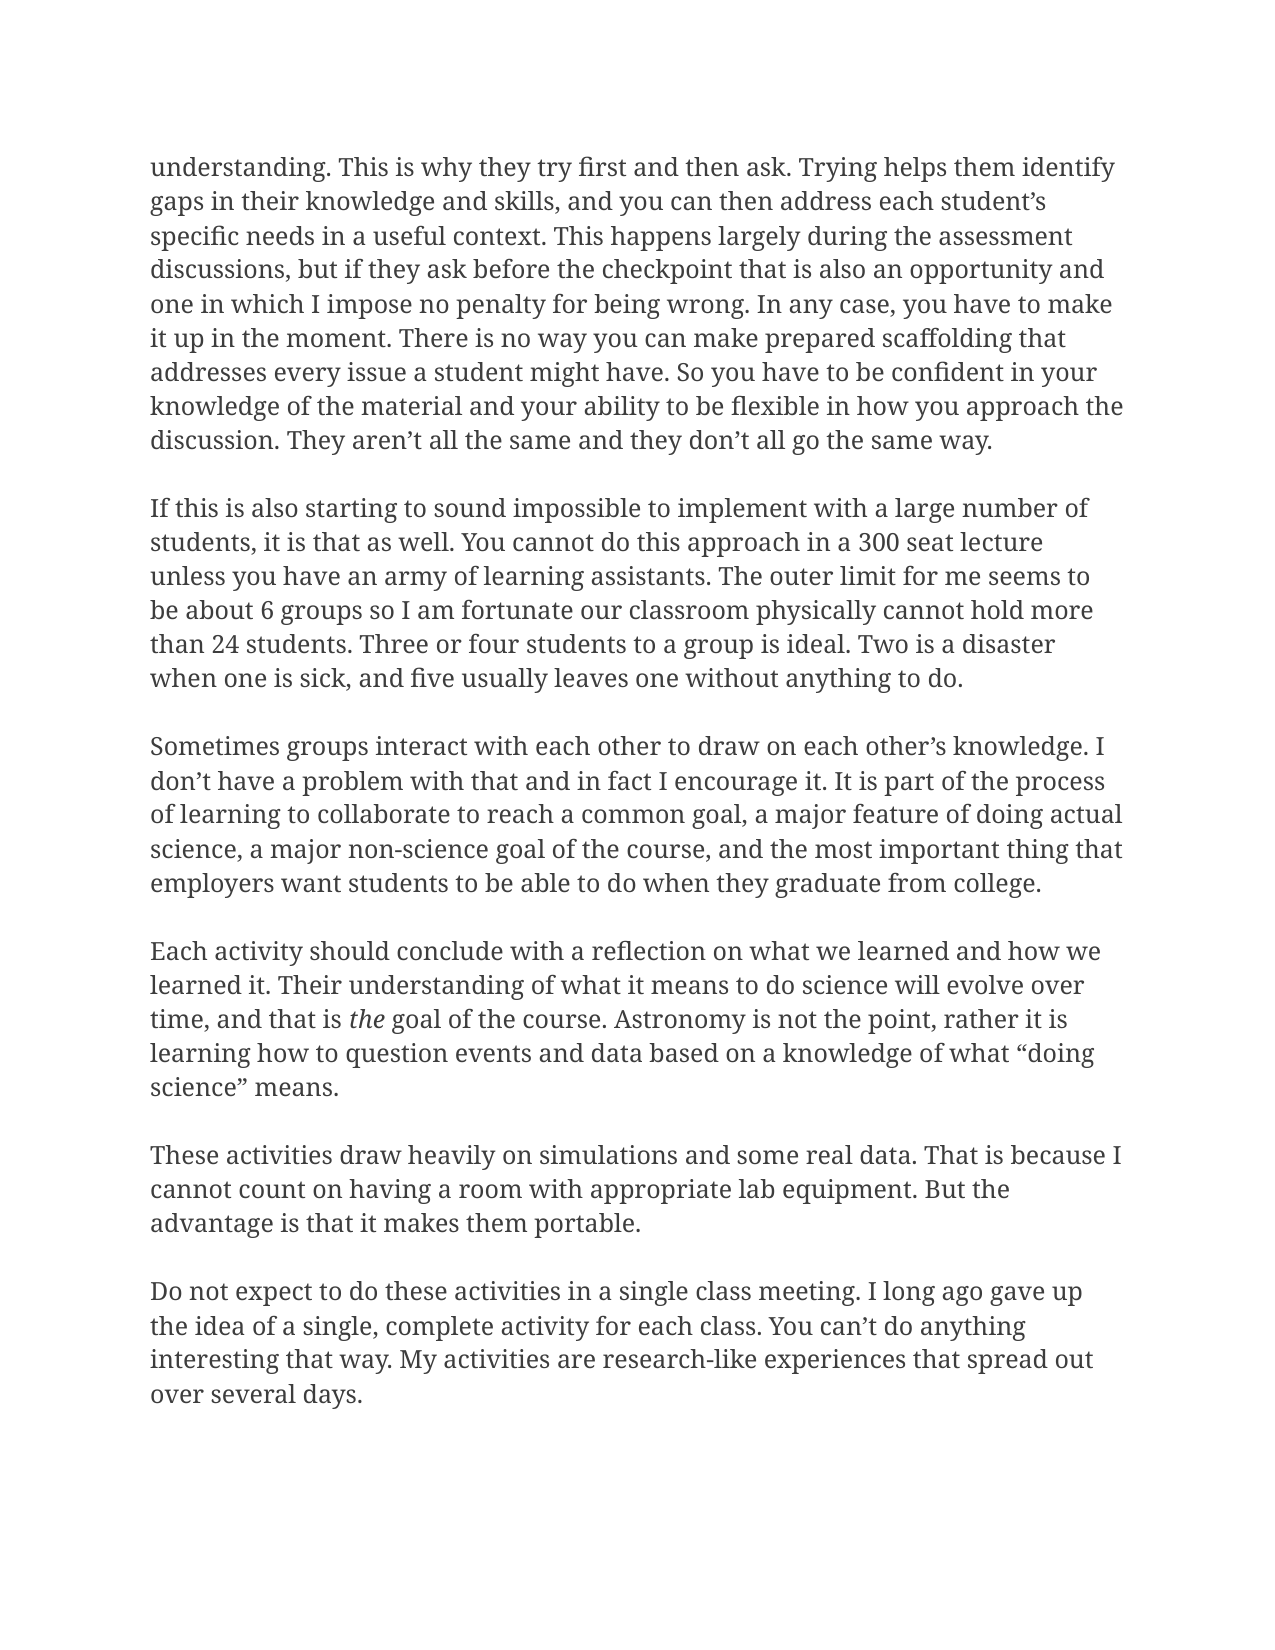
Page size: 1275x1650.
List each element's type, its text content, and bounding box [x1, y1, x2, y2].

text Sometimes groups interact with each other to draw on each other’s knowledge. I don’t have a problem with that and in fact I encourage it. It is part of the process of learning to collaborate to reach a common goal, a major feature of doing actual science, a major non-science goal of the course, and the most important thing that employers want students to be able to do when they graduate from college. [150, 729, 1125, 899]
text If this is also starting to sound impossible to implement with a large number of students, it is that as well. You cannot do this approach in a 300 seat lecture unless you have an army of learning assistants. The outer limit for me seems to be about 6 groups so I am fortunate our classroom physically cannot hold more than 24 students. Three or four students to a group is ideal. Two is a disaster when one is sick, and five usually leaves one without anything to do. [150, 491, 1125, 695]
text Do not expect to do these activities in a single class meeting. I long ago gave up the idea of a single, complete activity for each class. You can’t do anything interesting that way. My activities are research-like experiences that spread out over several days. [150, 1274, 1125, 1410]
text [150, 150, 1125, 457]
text Each activity should conclude with a reflection on what we learned and how we learned it. Their understanding of what it means to do science will evolve over time, and that is the goal of the course. Astronomy is not the point, rather it is learning how to question events and data based on a knowledge of what “doing science” means. [150, 933, 1125, 1104]
text These activities draw heavily on simulations and some real data. That is because I cannot count on having a room with appropriate lab equipment. But the advantage is that it makes them portable. [150, 1138, 1125, 1240]
